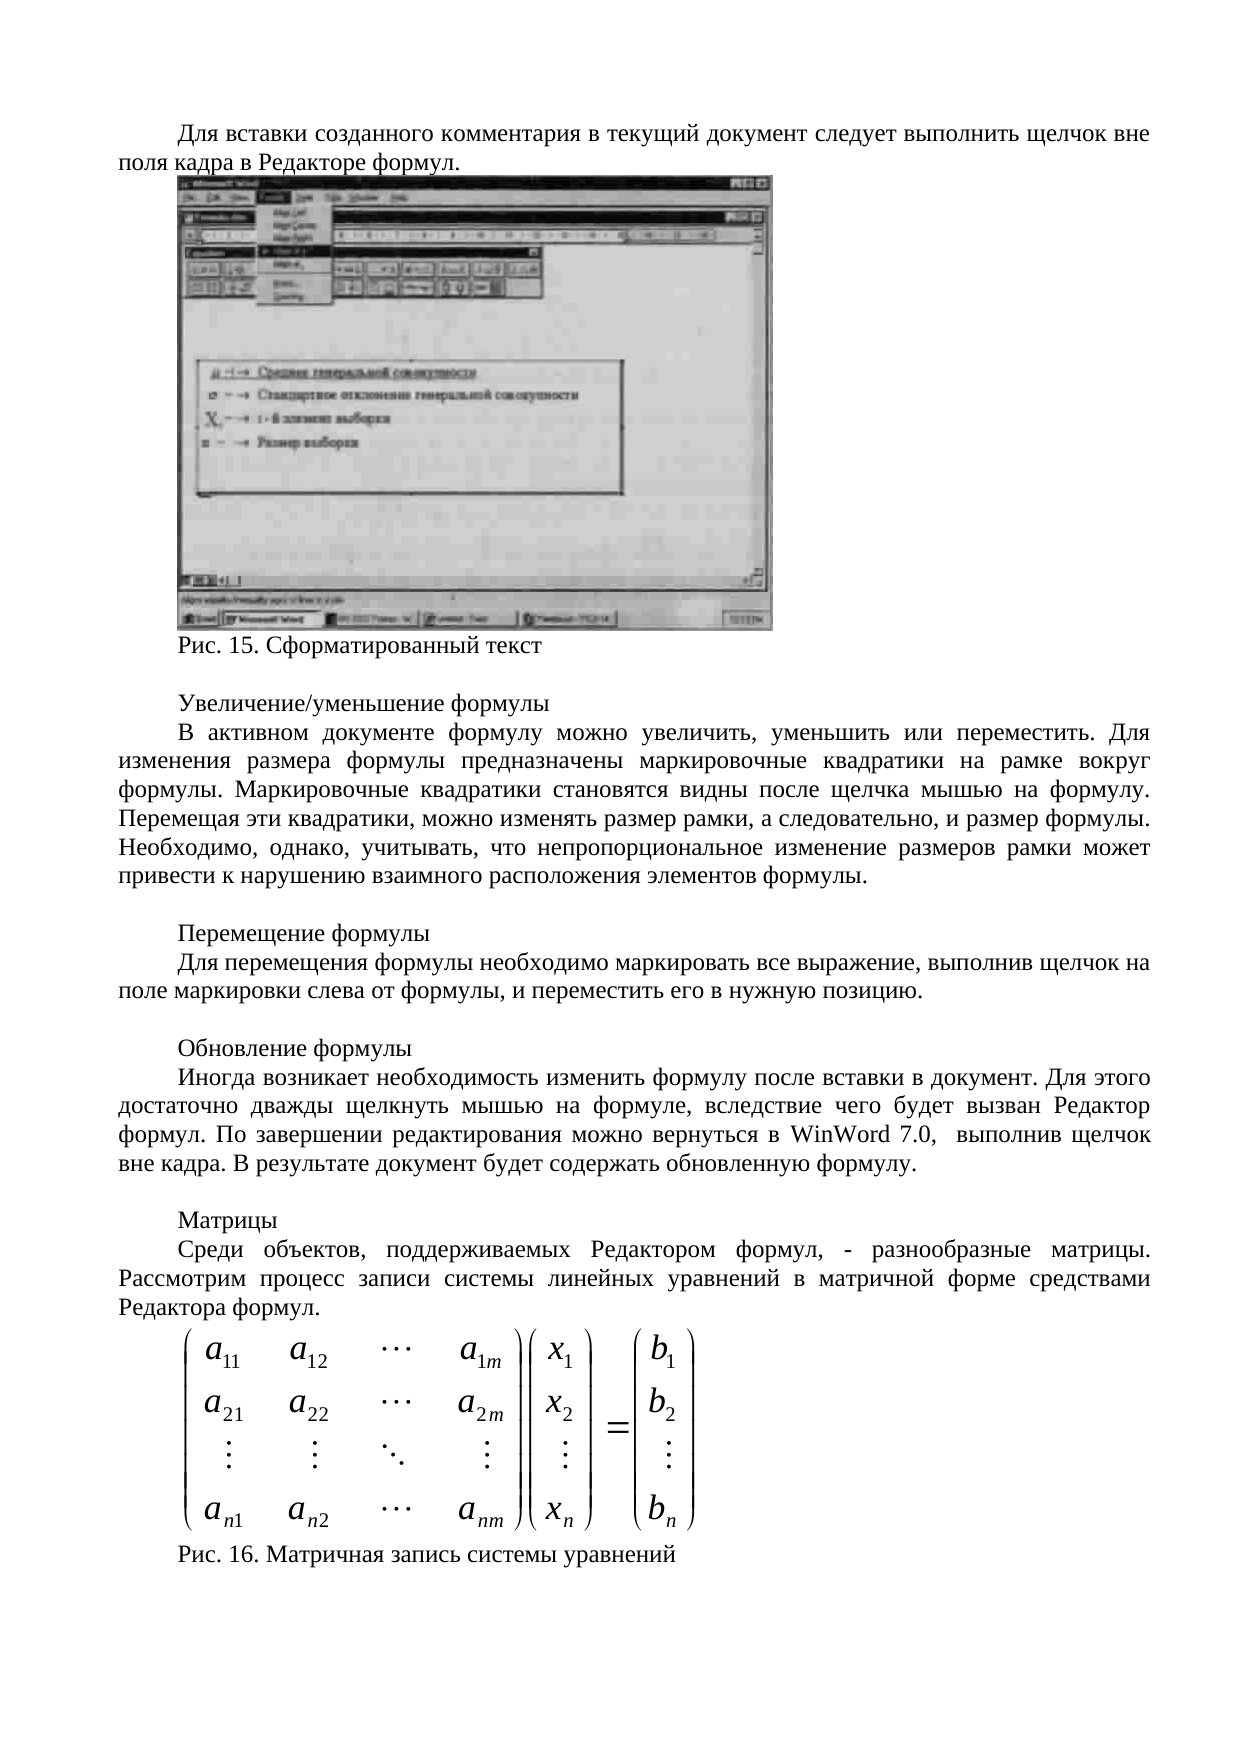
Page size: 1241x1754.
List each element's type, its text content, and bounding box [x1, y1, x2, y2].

text В активном документе формулу можно увеличить, уменьшить или переместить. Для изменения размера формулы предназначены маркировочные квадратики на рамке вокруг формулы. Маркировочные квадратики становятся видны после щелчка мышью на формулу. Перемещая эти квадратики, можно изменять размер рамки, а следовательно, и размер формулы. Необходимо, однако, учитывать, что непропорциональное изменение размеров рамки может привести к нарушению взаимного расположения элементов формулы. [118, 717, 1152, 889]
text Увеличение/уменьшение формулы [118, 688, 1152, 717]
text Перемещение формулы [118, 918, 1152, 947]
text Иногда возникает необходимость изменить формулу после вставки в документ. Для этого достаточно дважды щелкнуть мышью на формуле, вследствие чего будет вызван Редактор формул. По завершении редактирования можно вернуться в WinWord 7.0, выполнив щелчок вне кадра. В результате документ будет содержать обновленную формулу. [118, 1062, 1152, 1177]
text Рис. 16. Матричная запись системы уравнений [118, 1539, 1152, 1568]
text Рис. 15. Сформатированный текст [118, 630, 1152, 659]
text Для вставки созданного комментария в текущий документ следует выполнить щелчок вне поля кадра в Редакторе формул. [118, 118, 1152, 176]
text Среди объектов, поддерживаемых Редактором формул, - разнообразные матрицы. Рассмотрим процесс записи системы линейных уравнений в матричной форме средствами Редактора формул. [118, 1234, 1152, 1320]
text Для перемещения формулы необходимо маркировать все выражение, выполнив щелчок на поле маркировки слева от формулы, и переместить его в нужную позицию. [118, 947, 1152, 1004]
text Матрицы [118, 1205, 1152, 1234]
text Обновление формулы [118, 1033, 1152, 1062]
picture [177, 175, 773, 631]
